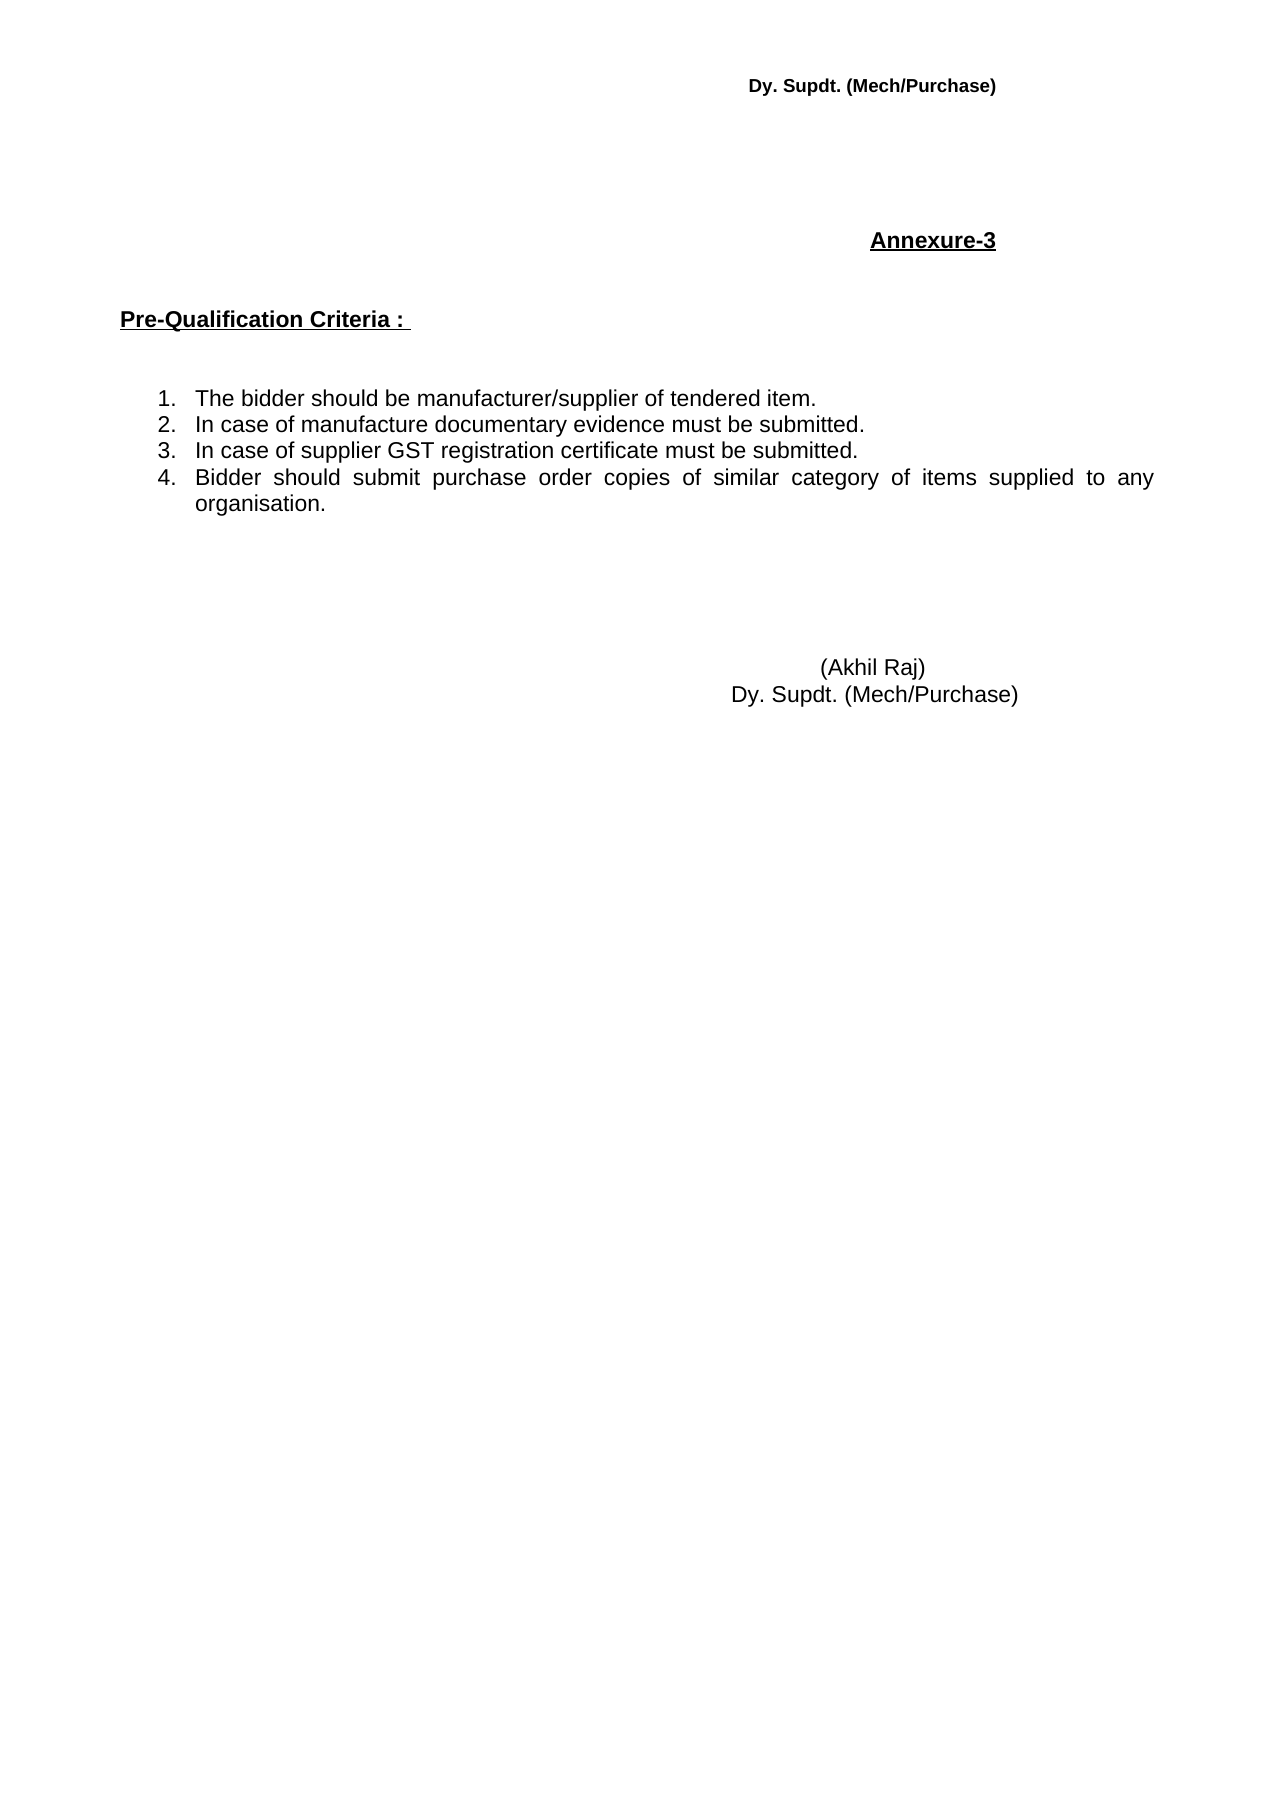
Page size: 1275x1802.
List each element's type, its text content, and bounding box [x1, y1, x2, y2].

text Dy. Supdt. (Mech/Purchase) [120, 681, 1155, 707]
text Pre-Qualification Criteria : [120, 306, 1155, 332]
text Annexure-3 [795, 227, 1155, 253]
text Dy. Supdt. (Mech/Purchase) [120, 75, 1155, 97]
text (Akhil Raj) [120, 654, 1155, 681]
list In case of manufacture documentary evidence must be submitted. [157, 411, 1155, 437]
list The bidder should be manufacturer/supplier of tendered item. [157, 385, 1155, 411]
list Bidder should submit purchase order copies of similar category of items supplied to any organisation. [157, 464, 1155, 517]
list In case of supplier GST registration certificate must be submitted. [157, 437, 1155, 464]
